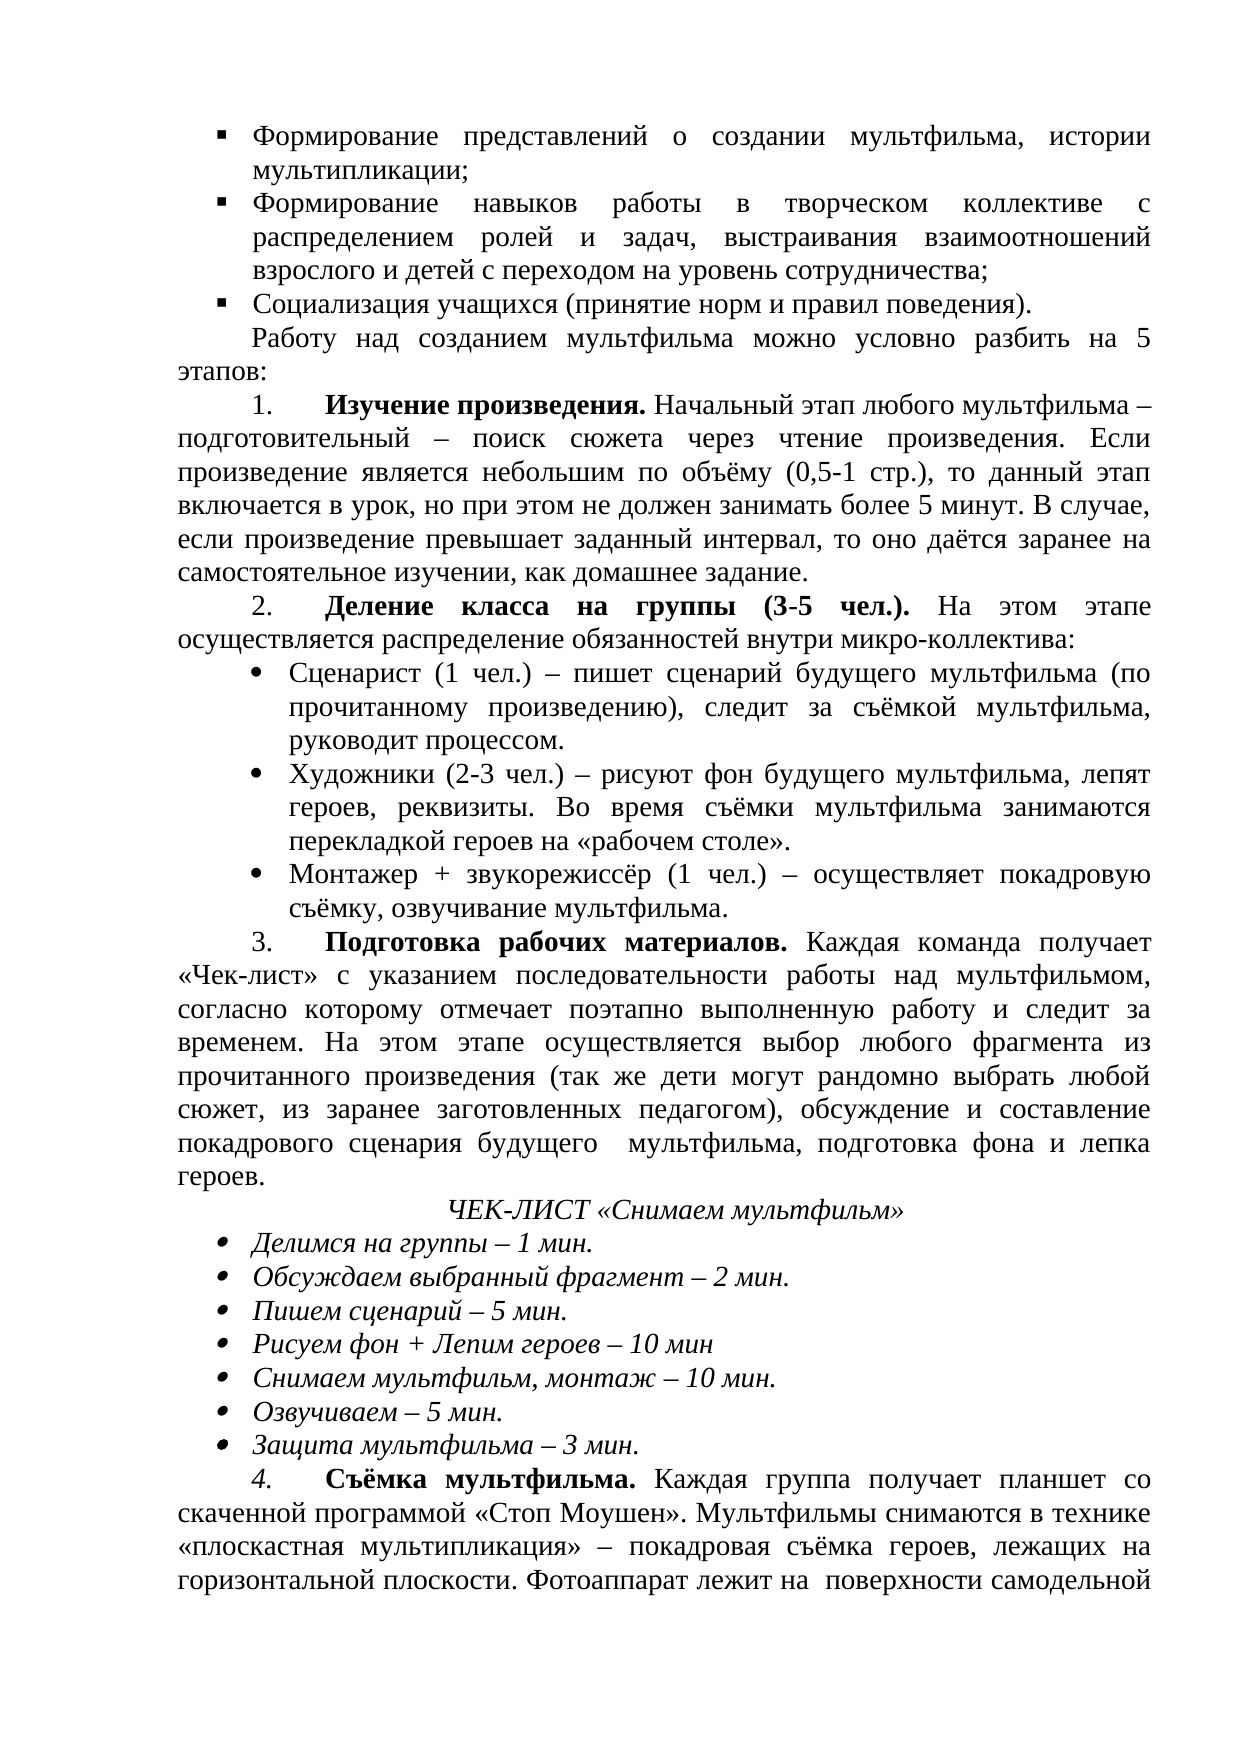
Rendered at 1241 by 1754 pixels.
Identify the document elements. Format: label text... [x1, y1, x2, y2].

list Художники (2-3 чел.) – рисуют фон будущего мультфильма, лепят героев, реквизиты. Во время съёмки мультфильма занимаются перекладкой героев на «рабочем столе». [251, 756, 1152, 857]
list Изучение произведения. Начальный этап любого мультфильма – подготовительный – поиск сюжета через чтение произведения. Если произведение является небольшим по объёму (0,5-1 стр.), то данный этап включается в урок, но при этом не должен занимать более 5 минут. В случае, если произведение превышает заданный интервал, то оно даётся заранее на самостоятельное изучении, как домашнее задание. [177, 387, 1152, 588]
list Деление класса на группы (3-5 чел.). На этом этапе осуществляется распределение обязанностей внутри микро-коллектива: [177, 588, 1152, 655]
list Рисуем фон + Лепим героев – 10 мин [215, 1327, 1152, 1360]
list Озвучиваем – 5 мин. [215, 1394, 1152, 1427]
list Подготовка рабочих материалов. Каждая команда получает «Чек-лист» с указанием последовательности работы над мультфильмом, согласно которому отмечает поэтапно выполненную работу и следит за временем. На этом этапе осуществляется выбор любого фрагмента из прочитанного произведения (так же дети могут рандомно выбрать любой сюжет, из заранее заготовленных педагогом), обсуждение и составление покадрового сценария будущего мультфильма, подготовка фона и лепка героев. [177, 924, 1152, 1192]
list Обсуждаем выбранный фрагмент – 2 мин. [215, 1259, 1152, 1293]
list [177, 1461, 1152, 1595]
list Формирование представлений о создании мультфильма, истории мультипликации; [215, 118, 1152, 185]
list Формирование навыков работы в творческом коллективе с распределением ролей и задач, выстраивания взаимоотношений взрослого и детей с переходом на уровень сотрудничества; [215, 185, 1152, 286]
list Социализация учащихся (принятие норм и правил поведения). [215, 286, 1152, 320]
list Снимаем мультфильм, монтаж – 10 мин. [215, 1360, 1152, 1394]
text Работу над созданием мультфильма можно условно разбить на 5 этапов: [177, 320, 1152, 387]
list Пишем сценарий – 5 мин. [215, 1293, 1152, 1327]
text ЧЕК-ЛИСТ «Снимаем мультфильм» [177, 1192, 1152, 1226]
list Делимся на группы – 1 мин. [215, 1226, 1152, 1259]
list Монтажер + звукорежиссёр (1 чел.) – осуществляет покадровую съёмку, озвучивание мультфильма. [251, 857, 1152, 924]
list Сценарист (1 чел.) – пишет сценарий будущего мультфильма (по прочитанному произведению), следит за съёмкой мультфильма, руководит процессом. [251, 655, 1152, 756]
list Защита мультфильма – 3 мин. [215, 1427, 1152, 1461]
